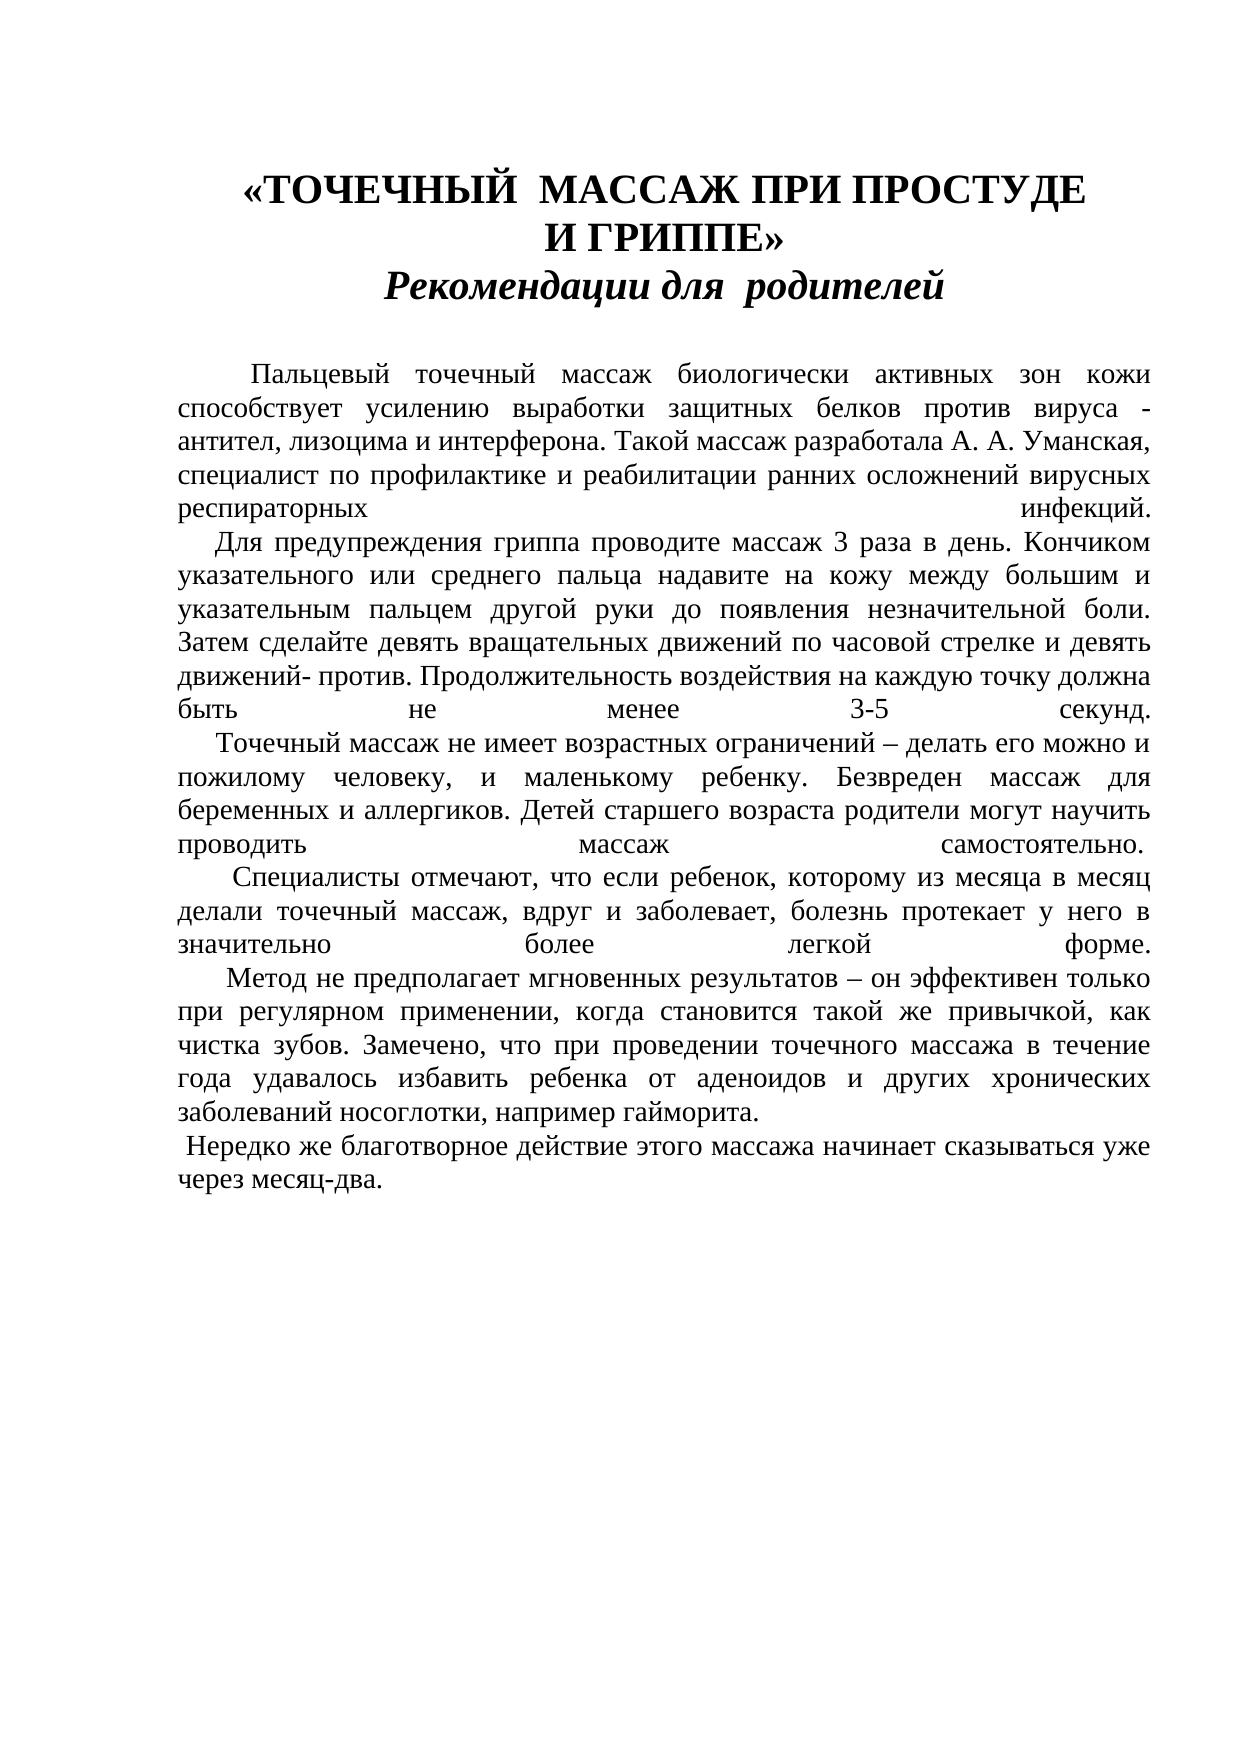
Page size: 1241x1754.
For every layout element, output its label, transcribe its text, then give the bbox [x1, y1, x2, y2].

text «ТОЧЕЧНЫЙ МАССАЖ ПРИ ПРОСТУДЕ И ГРИППЕ» [177, 164, 1152, 260]
text Рекомендации для родителей [177, 260, 1152, 308]
text Пальцевый точечный массаж биологически активных зон кожи способствует усилению выработки защитных белков против вируса - антител, лизоцима и интерферона. Такой массаж разработала А. А. Уманская, специалист по профилактике и реабилитации ранних осложнений вирусных респираторных инфекций. Для предупреждения гриппа проводите массаж 3 раза в день. Кончиком указательного или среднего пальца надавите на кожу между большим и указательным пальцем другой руки до появления незначительной боли. Затем сделайте девять вращательных движений по часовой стрелке и девять движений- против. Продолжительность воздействия на каждую точку должна быть не менее 3-5 секунд. Точечный массаж не имеет возрастных ограничений – делать его можно и пожилому человеку, и маленькому ребенку. Безвреден массаж для беременных и аллергиков. Детей старшего возраста родители могут научить проводить массаж самостоятельно. Специалисты отмечают, что если ребенок, которому из месяца в месяц делали точечный массаж, вдруг и заболевает, болезнь протекает у него в значительно более легкой форме. Метод не предполагает мгновенных результатов – он эффективен только при регулярном применении, когда становится такой же привычкой, как чистка зубов. Замечено, что при проведении точечного массажа в течение года удавалось избавить ребенка от аденоидов и других хронических заболеваний носоглотки, например гайморита. [177, 356, 1152, 1128]
text Нередко же благотворное действие этого массажа начинает сказываться уже через месяц-два. [177, 1128, 1152, 1195]
